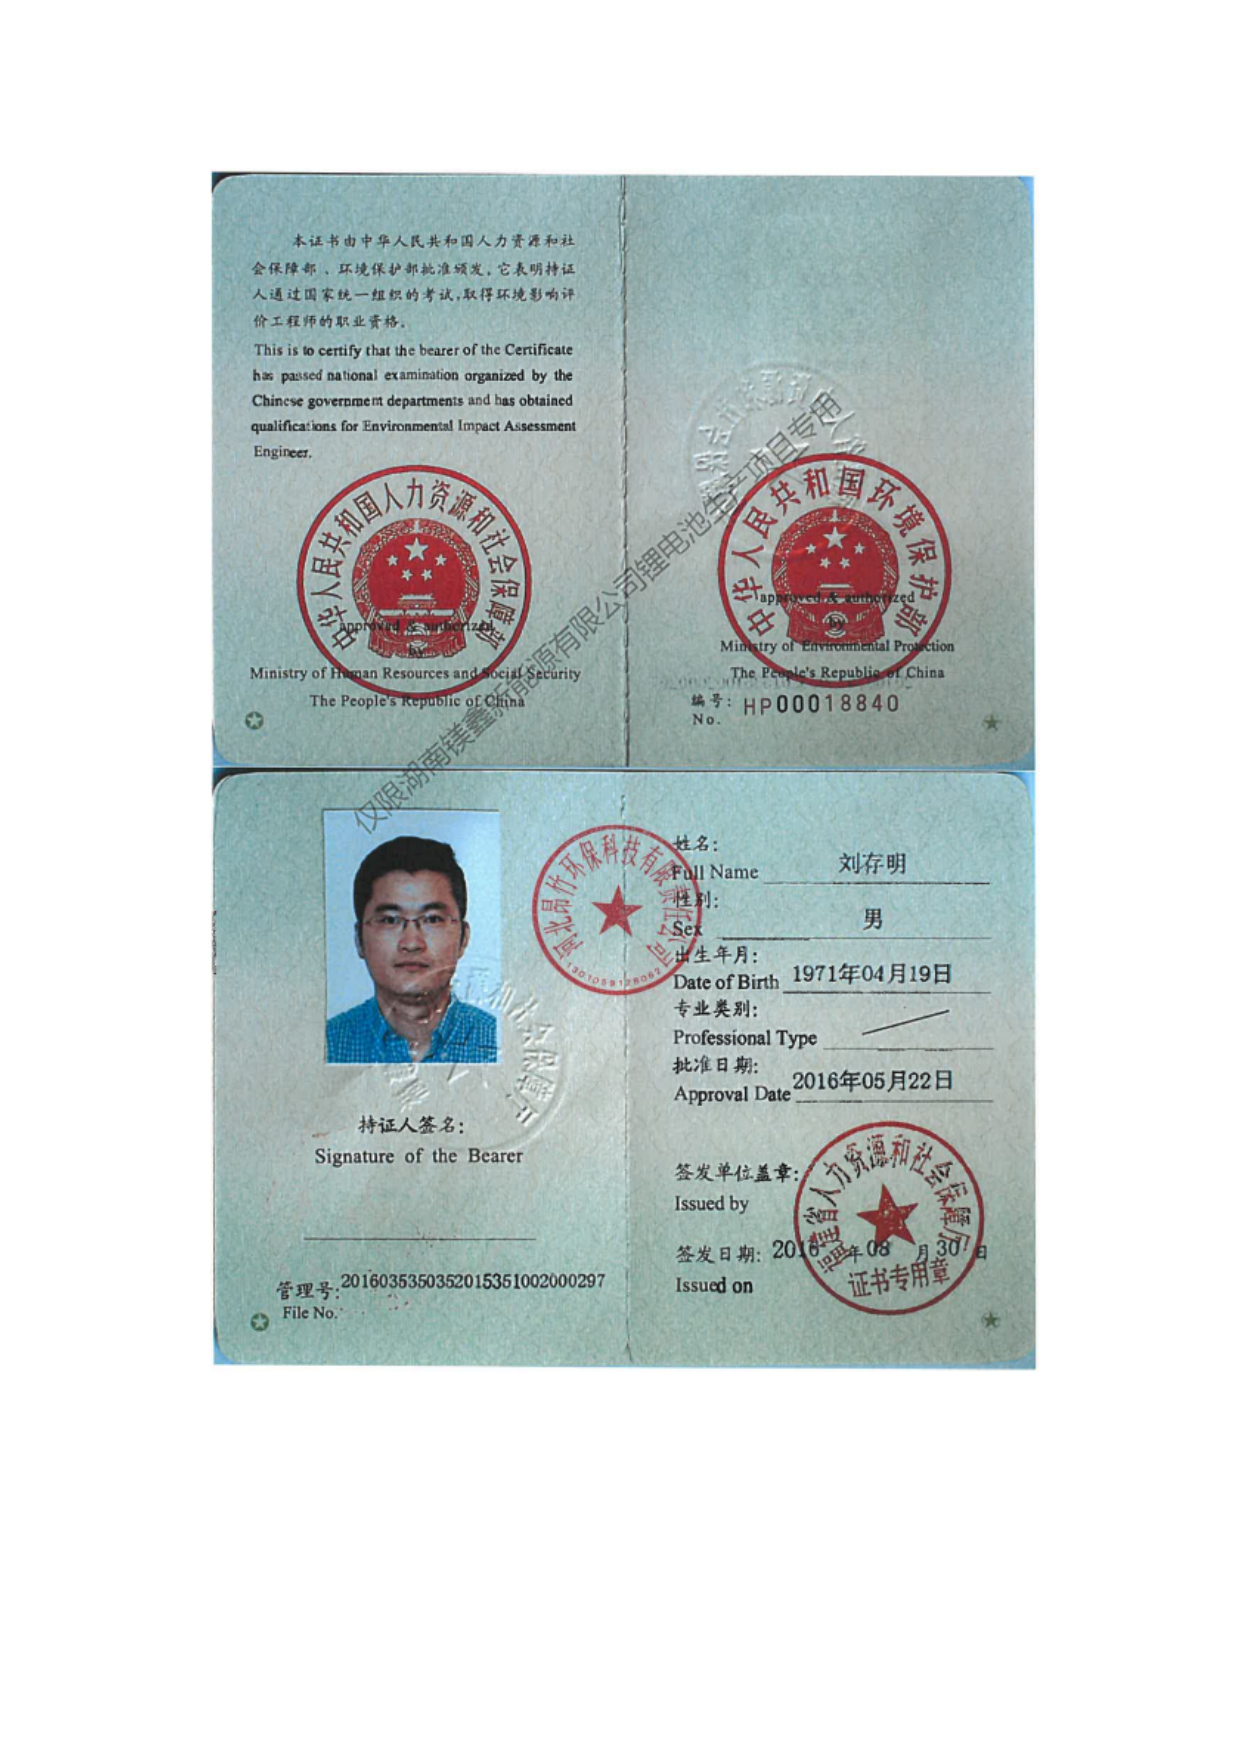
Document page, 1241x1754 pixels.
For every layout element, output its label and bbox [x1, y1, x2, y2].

picture [187, 162, 1052, 1391]
